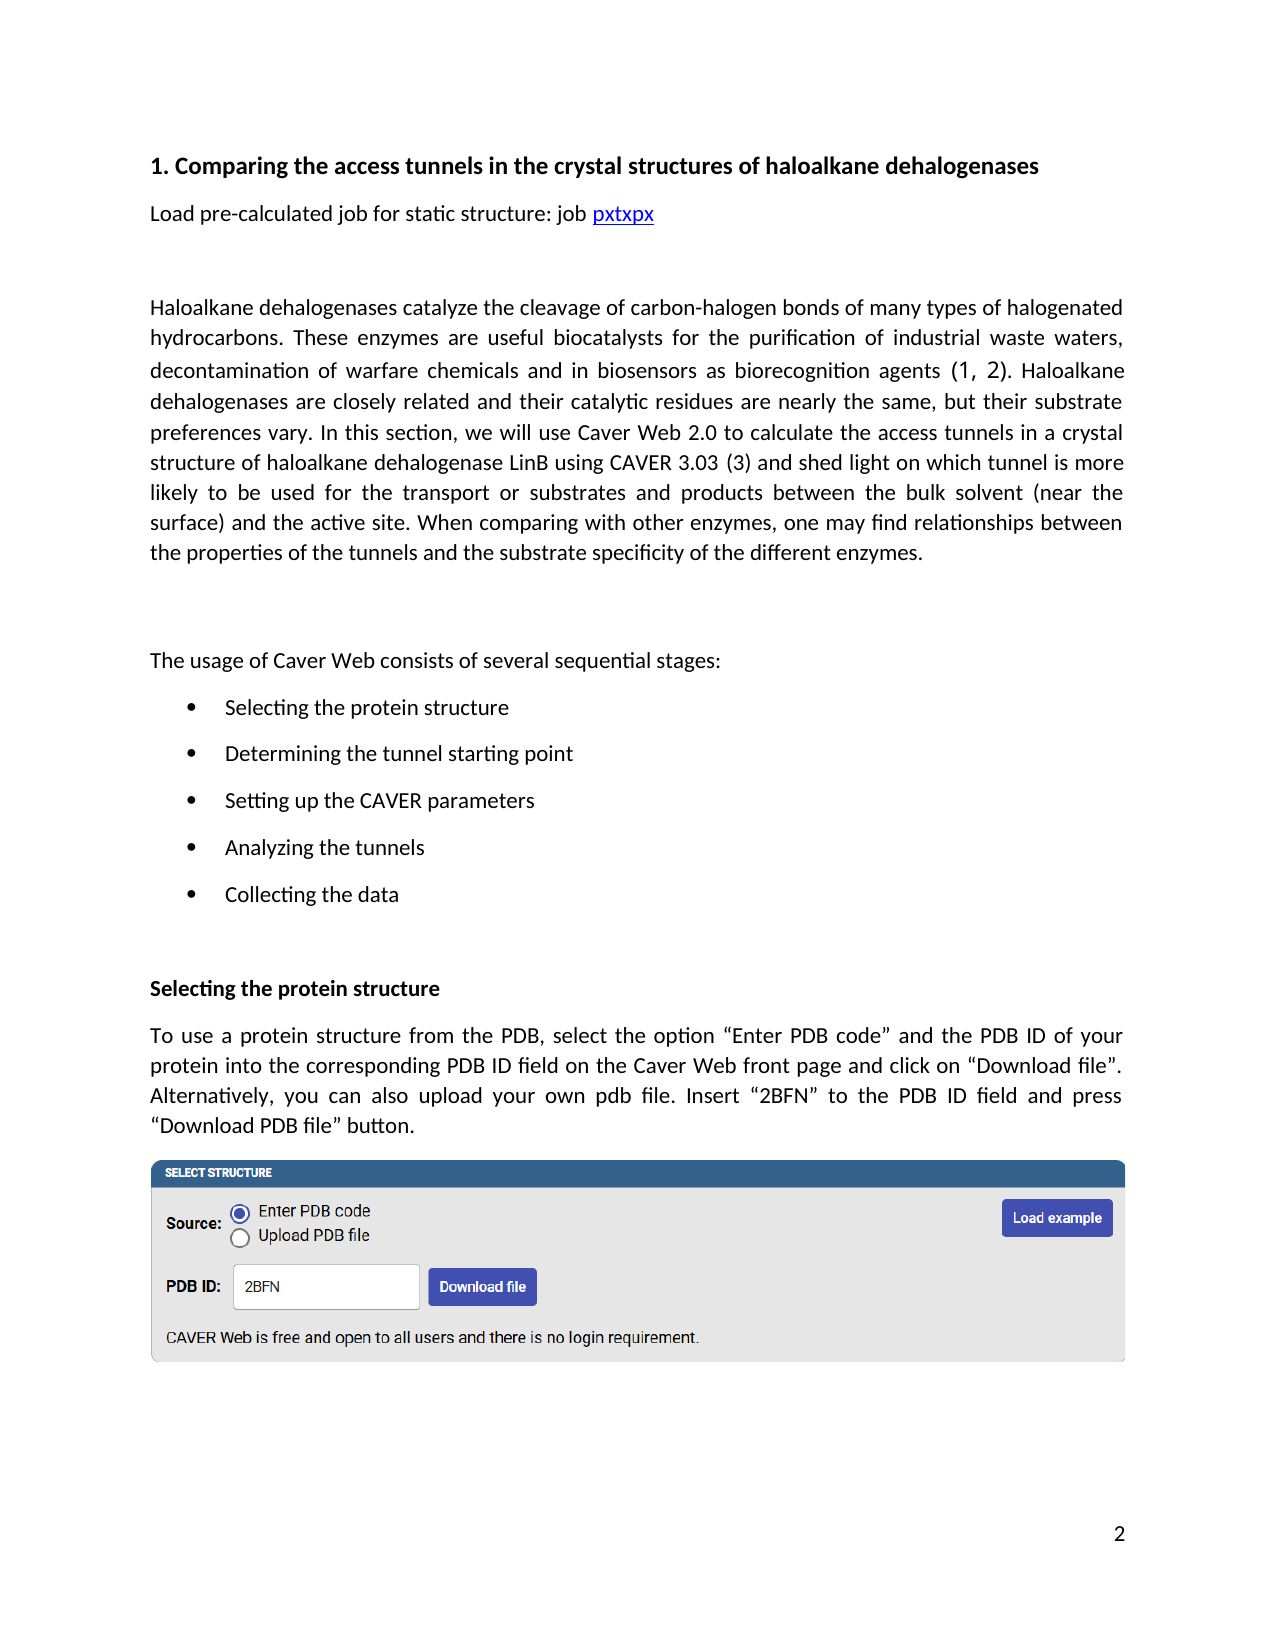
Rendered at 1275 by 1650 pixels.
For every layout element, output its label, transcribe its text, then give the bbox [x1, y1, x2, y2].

list Collecting the data [187, 880, 1125, 908]
list Setting up the CAVER parameters [187, 786, 1125, 814]
text The usage of Caver Web consists of several sequential stages: [150, 585, 1125, 674]
picture [150, 1158, 1125, 1362]
subtitle Selecting the protein structure [150, 974, 1125, 1002]
text Haloalkane dehalogenases catalyze the cleavage of carbon-halogen bonds of many types of halogenated hydrocarbons. These enzymes are useful biocatalysts for the purification of industrial waste waters, decontamination of warfare chemicals and in biosensors as biorecognition agents (1, 2). Haloalkane dehalogenases are closely related and their catalytic residues are nearly the same, but their substrate preferences vary. In this section, we will use Caver Web 2.0 to calculate the access tunnels in a crystal structure of haloalkane dehalogenase LinB using CAVER 3.03 (3) and shed light on which tunnel is more likely to be used for the transport or substrates and products between the bulk solvent (near the surface) and the active site. When comparing with other enzymes, one may find relationships between the properties of the tunnels and the substrate specificity of the different enzymes. [150, 293, 1125, 567]
list Selecting the protein structure [187, 693, 1125, 721]
text To use a protein structure from the PDB, select the option “Enter PDB code” and the PDB ID of your protein into the corresponding PDB ID field on the Caver Web front page and click on “Download file”. Alternatively, you can also upload your own pdb file. Insert “2BFN” to the PDB ID field and press “Download PDB file” button. [150, 1021, 1125, 1139]
subtitle 1. Comparing the access tunnels in the crystal structures of haloalkane dehalogenases [150, 150, 1125, 181]
text Load pre-calculated job for static structure: job pxtxpx [150, 199, 1125, 228]
list Analyzing the tunnels [187, 833, 1125, 861]
list Determining the tunnel starting point [187, 739, 1125, 768]
